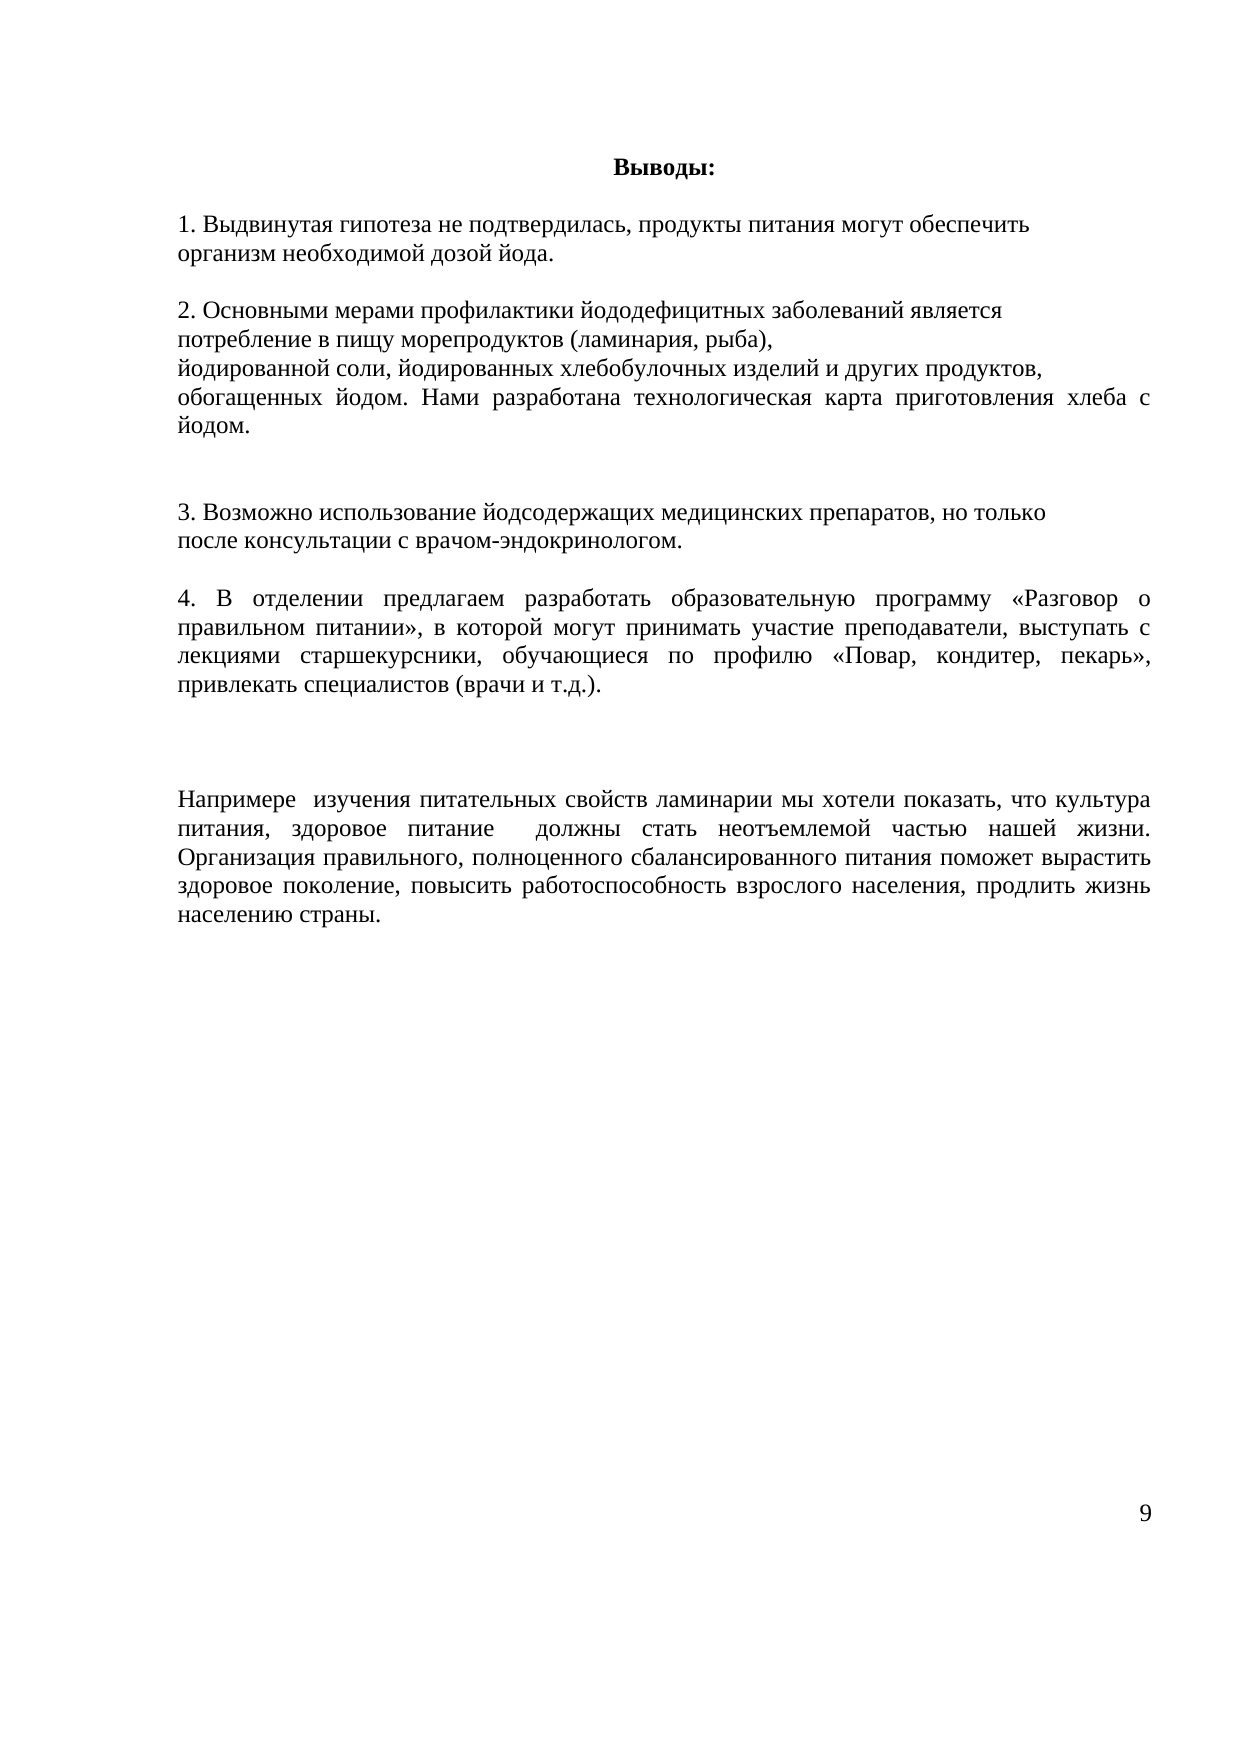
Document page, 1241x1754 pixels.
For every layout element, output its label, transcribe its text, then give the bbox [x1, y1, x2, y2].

text обогащенных йодом. Нами разработана технологическая карта приготовления хлеба с йодом. [177, 382, 1152, 439]
text 2. Основными мерами профилактики йододефицитных заболеваний является [177, 295, 1152, 324]
text 1. Выдвинутая гипотеза не подтвердилась, продукты питания могут обеспечить [177, 209, 1152, 238]
text Напримере изучения питательных свойств ламинарии мы хотели показать, что культура питания, здоровое питание должны стать неотъемлемой частью нашей жизни. Организация правильного, полноценного сбалансированного питания поможет вырастить здоровое поколение, повысить работоспособность взрослого населения, продлить жизнь населению страны. [177, 784, 1152, 928]
text Выводы: [177, 152, 1152, 180]
text организм необходимой дозой йода. [177, 238, 1152, 267]
text йодированной соли, йодированных хлебобулочных изделий и других продуктов, [177, 353, 1152, 382]
text 3. Возможно использование йодсодержащих медицинских препаратов, но только [177, 497, 1152, 525]
text 9 [177, 1498, 1152, 1527]
text 4. В отделении предлагаем разработать образовательную программу «Разговор о правильном питании», в которой могут принимать участие преподаватели, выступать с лекциями старшекурсники, обучающиеся по профилю «Повар, кондитер, пекарь», привлекать специалистов (врачи и т.д.). [177, 583, 1152, 698]
text после консультации с врачом-эндокринологом. [177, 525, 1152, 554]
text потребление в пищу морепродуктов (ламинария, рыба), [177, 324, 1152, 353]
